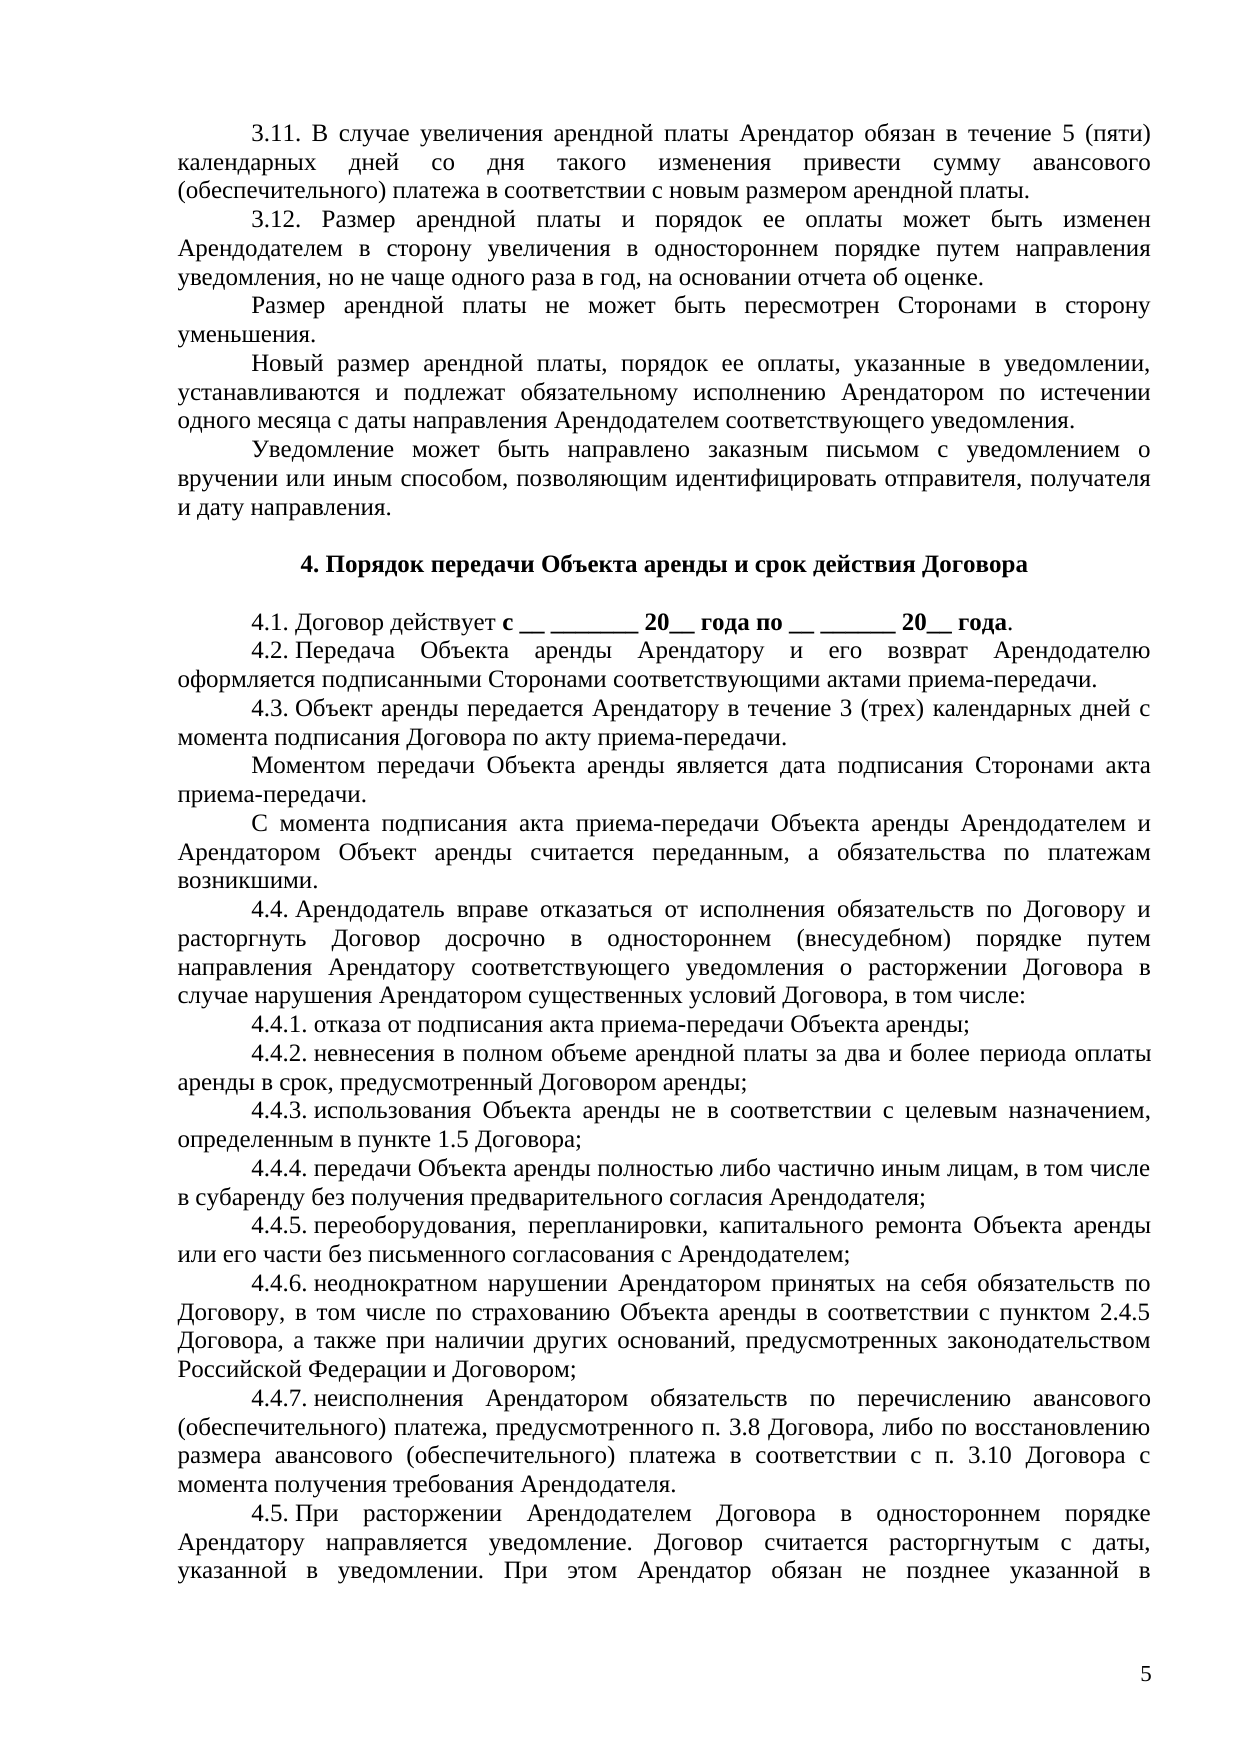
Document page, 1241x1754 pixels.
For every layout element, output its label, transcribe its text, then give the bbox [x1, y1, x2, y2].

text Новый размер арендной платы, порядок ее оплаты, указанные в уведомлении, устанавливаются и подлежат обязательному исполнению Арендатором по истечении одного месяца с даты направления Арендодателем соответствующего уведомления. [177, 348, 1152, 434]
text 4. Порядок передачи Объекта аренды и срок действия Договора [177, 549, 1152, 578]
text 4.4. Арендодатель вправе отказаться от исполнения обязательств по Договору и расторгнуть Договор досрочно в одностороннем (внесудебном) порядке путем направления Арендатору соответствующего уведомления о расторжении Договора в случае нарушения Арендатором существенных условий Договора, в том числе: [177, 894, 1152, 1009]
text 4.4.6. неоднократном нарушении Арендатором принятых на себя обязательств по Договору, в том числе по страхованию Объекта аренды в соответствии с пунктом 2.4.5 Договора, а также при наличии других оснований, предусмотренных законодательством Российской Федерации и Договором; [177, 1268, 1152, 1383]
text Размер арендной платы не может быть пересмотрен Сторонами в сторону уменьшения. [177, 291, 1152, 348]
text 4.4.5. переоборудования, перепланировки, капитального ремонта Объекта аренды или его части без письменного согласования с Арендодателем; [177, 1211, 1152, 1268]
text 4.1. Договор действует с __ _______ 20__ года по __ ______ 20__ года. [177, 607, 1152, 636]
text 4.4.3. использования Объекта аренды не в соответствии с целевым назначением, определенным в пункте 1.5 Договора; [177, 1096, 1152, 1153]
text Уведомление может быть направлено заказным письмом с уведомлением о вручении или иным способом, позволяющим идентифицировать отправителя, получателя и дату направления. [177, 434, 1152, 521]
text Моментом передачи Объекта аренды является дата подписания Сторонами акта приема-передачи. [177, 751, 1152, 808]
text 4.4.4. передачи Объекта аренды полностью либо частично иным лицам, в том числе в субаренду без получения предварительного согласия Арендодателя; [177, 1153, 1152, 1211]
text 4.2. Передача Объекта аренды Арендатору и его возврат Арендодателю оформляется подписанными Сторонами соответствующими актами приема-передачи. [177, 636, 1152, 693]
text С момента подписания акта приема-передачи Объекта аренды Арендодателем и Арендатором Объект аренды считается переданным, а обязательства по платежам возникшими. [177, 808, 1152, 894]
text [177, 1498, 1152, 1584]
text 4.4.1. отказа от подписания акта приема-передачи Объекта аренды; [177, 1009, 1152, 1038]
text 3.12. Размер арендной платы и порядок ее оплаты может быть изменен Арендодателем в сторону увеличения в одностороннем порядке путем направления уведомления, но не чаще одного раза в год, на основании отчета об оценке. [177, 204, 1152, 291]
text 3.11. В случае увеличения арендной платы Арендатор обязан в течение 5 (пяти) календарных дней со дня такого изменения привести сумму авансового (обеспечительного) платежа в соответствии с новым размером арендной платы. [177, 118, 1152, 204]
text 4.4.7. неисполнения Арендатором обязательств по перечислению авансового (обеспечительного) платежа, предусмотренного п. 3.8 Договора, либо по восстановлению размера авансового (обеспечительного) платежа в соответствии с п. 3.10 Договора с момента получения требования Арендодателя. [177, 1383, 1152, 1498]
text 4.4.2. невнесения в полном объеме арендной платы за два и более периода оплаты аренды в срок, предусмотренный Договором аренды; [177, 1038, 1152, 1096]
text 4.3. Объект аренды передается Арендатору в течение 3 (трех) календарных дней с момента подписания Договора по акту приема-передачи. [177, 693, 1152, 751]
